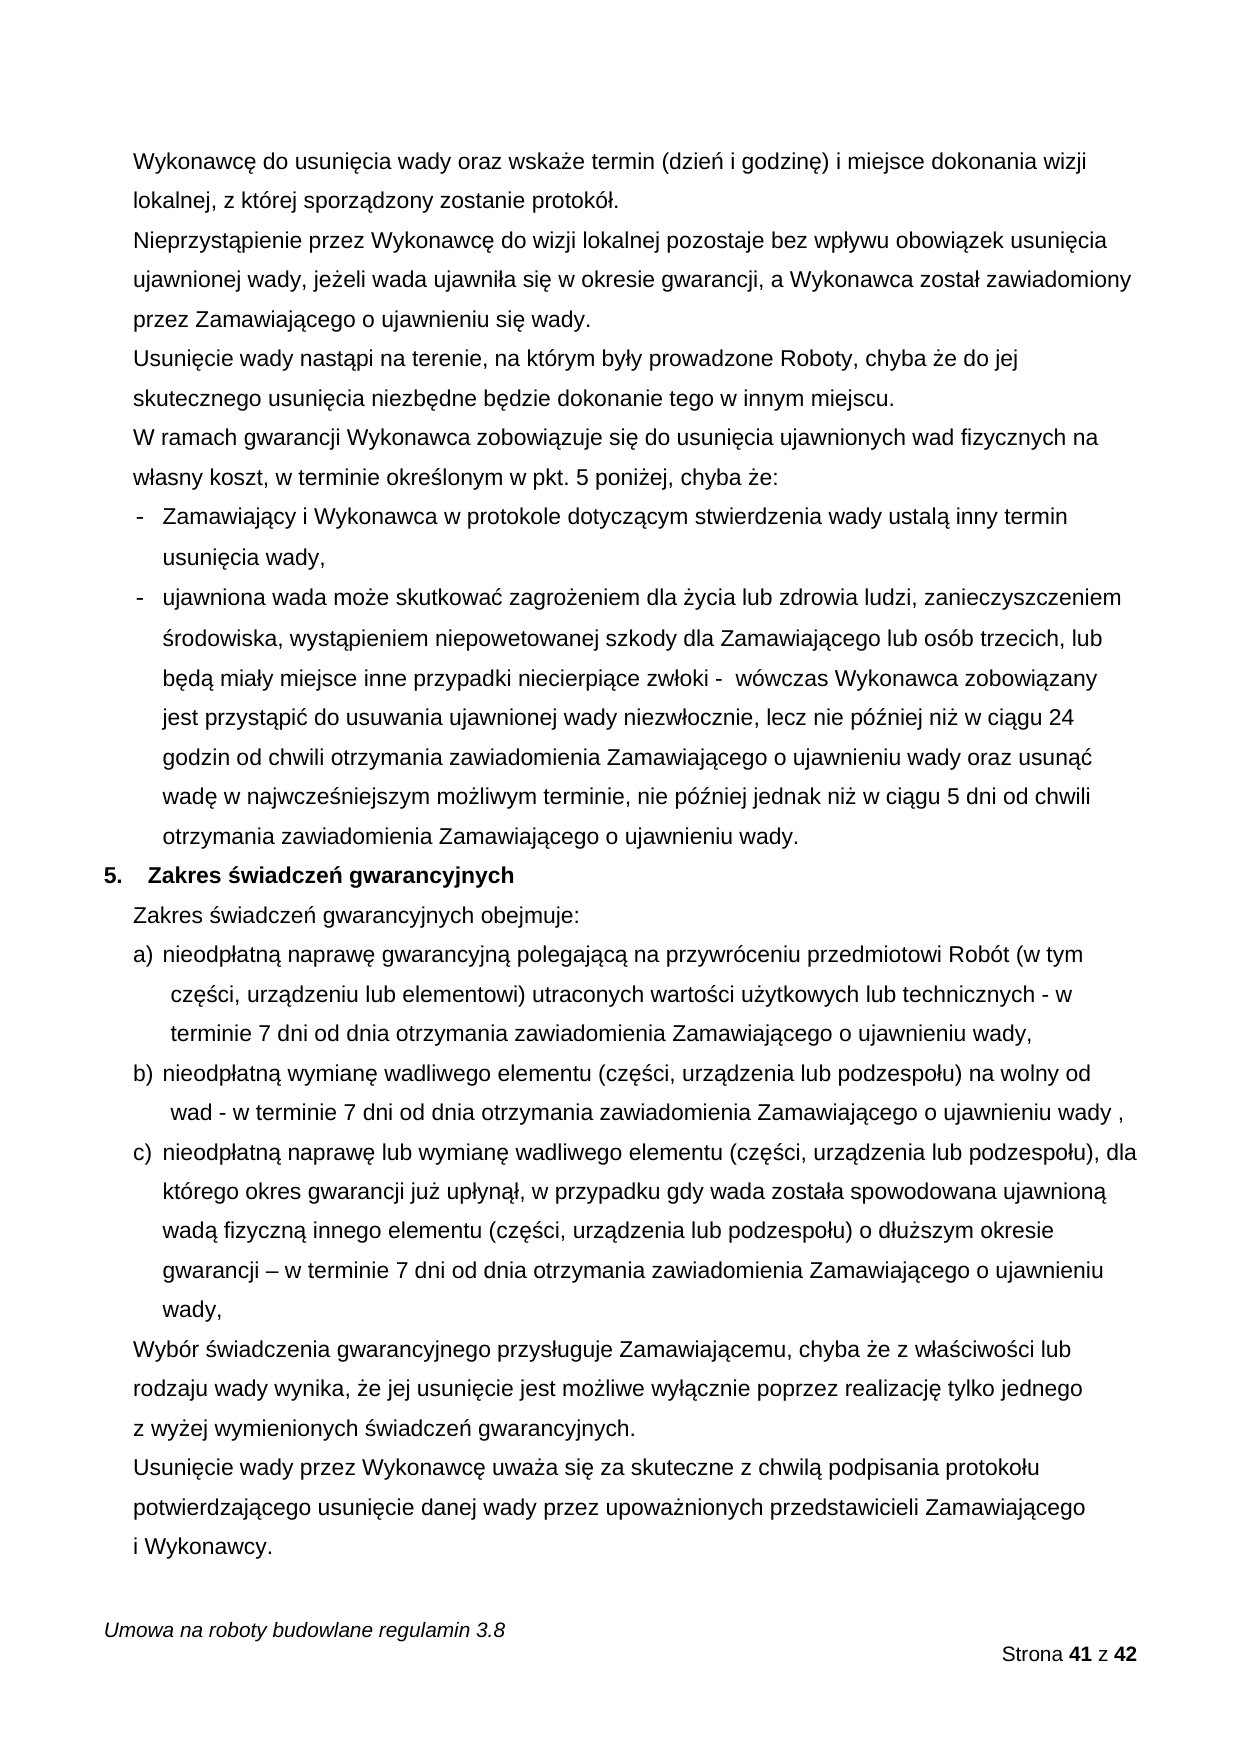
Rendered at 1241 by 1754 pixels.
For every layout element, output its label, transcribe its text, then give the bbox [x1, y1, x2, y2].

text Usunięcie wady nastąpi na terenie, na którym były prowadzone Roboty, chyba że do jej skutecznego usunięcia niezbędne będzie dokonanie tego w innym miejscu. [133, 345, 1137, 411]
text W ramach gwarancji Wykonawca zobowiązuje się do usunięcia ujawnionych wad fizycznych na własny koszt, w terminie określonym w pkt. 5 poniżej, chyba że: [133, 424, 1137, 490]
list Zamawiający i Wykonawca w protokole dotyczącym stwierdzenia wady ustalą inny termin usunięcia wady, [133, 503, 1137, 571]
list nieodpłatną naprawę gwarancyjną polegającą na przywróceniu przedmiotowi Robót (w tym części, urządzeniu lub elementowi) utraconych wartości użytkowych lub technicznych - w terminie 7 dni od dnia otrzymania zawiadomienia Zamawiającego o ujawnieniu wady, [133, 941, 1137, 1046]
list nieodpłatną wymianę wadliwego elementu (części, urządzenia lub podzespołu) na wolny od wad - w terminie 7 dni od dnia otrzymania zawiadomienia Zamawiającego o ujawnieniu wady , [133, 1059, 1137, 1125]
list nieodpłatną naprawę lub wymianę wadliwego elementu (części, urządzenia lub podzespołu), dla którego okres gwarancji już upłynął, w przypadku gdy wada została spowodowana ujawnioną wadą fizyczną innego elementu (części, urządzenia lub podzespołu) o dłuższym okresie gwarancji – w terminie 7 dni od dnia otrzymania zawiadomienia Zamawiającego o ujawnieniu wady, [133, 1138, 1137, 1323]
text Wybór świadczenia gwarancyjnego przysługuje Zamawiającemu, chyba że z właściwości lub rodzaju wady wynika, że jej usunięcie jest możliwe wyłącznie poprzez realizację tylko jednego z wyżej wymienionych świadczeń gwarancyjnych. [133, 1336, 1137, 1441]
list Zakres świadczeń gwarancyjnych [103, 862, 1137, 888]
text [133, 148, 1137, 213]
list ujawniona wada może skutkować zagrożeniem dla życia lub zdrowia ludzi, zanieczyszczeniem środowiska, wystąpieniem niepowetowanej szkody dla Zamawiającego lub osób trzecich, lub będą miały miejsce inne przypadki niecierpiące zwłoki - wówczas Wykonawca zobowiązany jest przystąpić do usuwania ujawnionej wady niezwłocznie, lecz nie później niż w ciągu 24 godzin od chwili otrzymania zawiadomienia Zamawiającego o ujawnieniu wady oraz usunąć wadę w najwcześniejszym możliwym terminie, nie później jednak niż w ciągu 5 dni od chwili otrzymania zawiadomienia Zamawiającego o ujawnieniu wady. [133, 584, 1137, 849]
text Zakres świadczeń gwarancyjnych obejmuje: [133, 902, 1137, 928]
text Nieprzystąpienie przez Wykonawcę do wizji lokalnej pozostaje bez wpływu obowiązek usunięcia ujawnionej wady, jeżeli wada ujawniła się w okresie gwarancji, a Wykonawca został zawiadomiony przez Zamawiającego o ujawnieniu się wady. [133, 227, 1137, 332]
text Usunięcie wady przez Wykonawcę uważa się za skuteczne z chwilą podpisania protokołu potwierdzającego usunięcie danej wady przez upoważnionych przedstawicieli Zamawiającego i Wykonawcy. [133, 1454, 1137, 1560]
